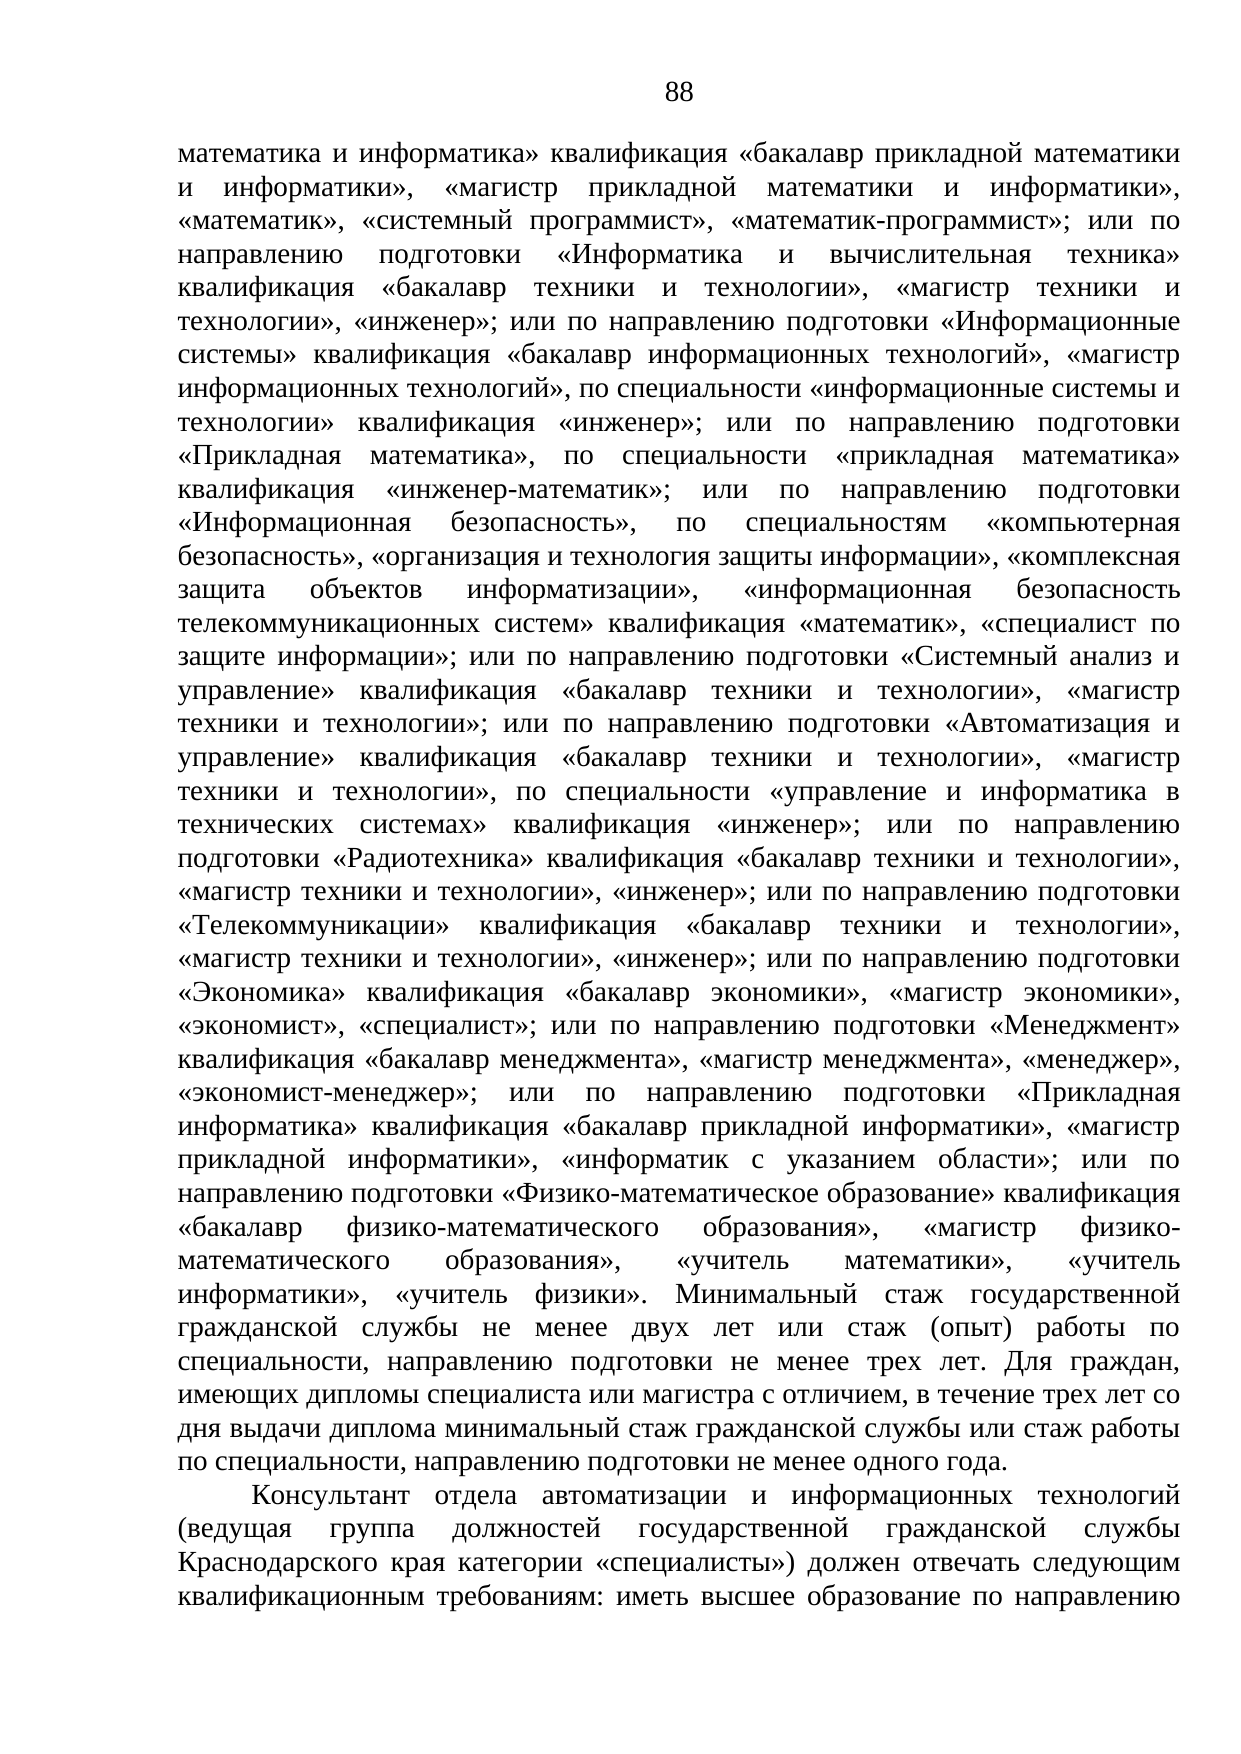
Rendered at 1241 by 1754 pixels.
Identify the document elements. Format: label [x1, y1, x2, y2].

text [177, 1477, 1181, 1611]
text [177, 135, 1181, 1477]
